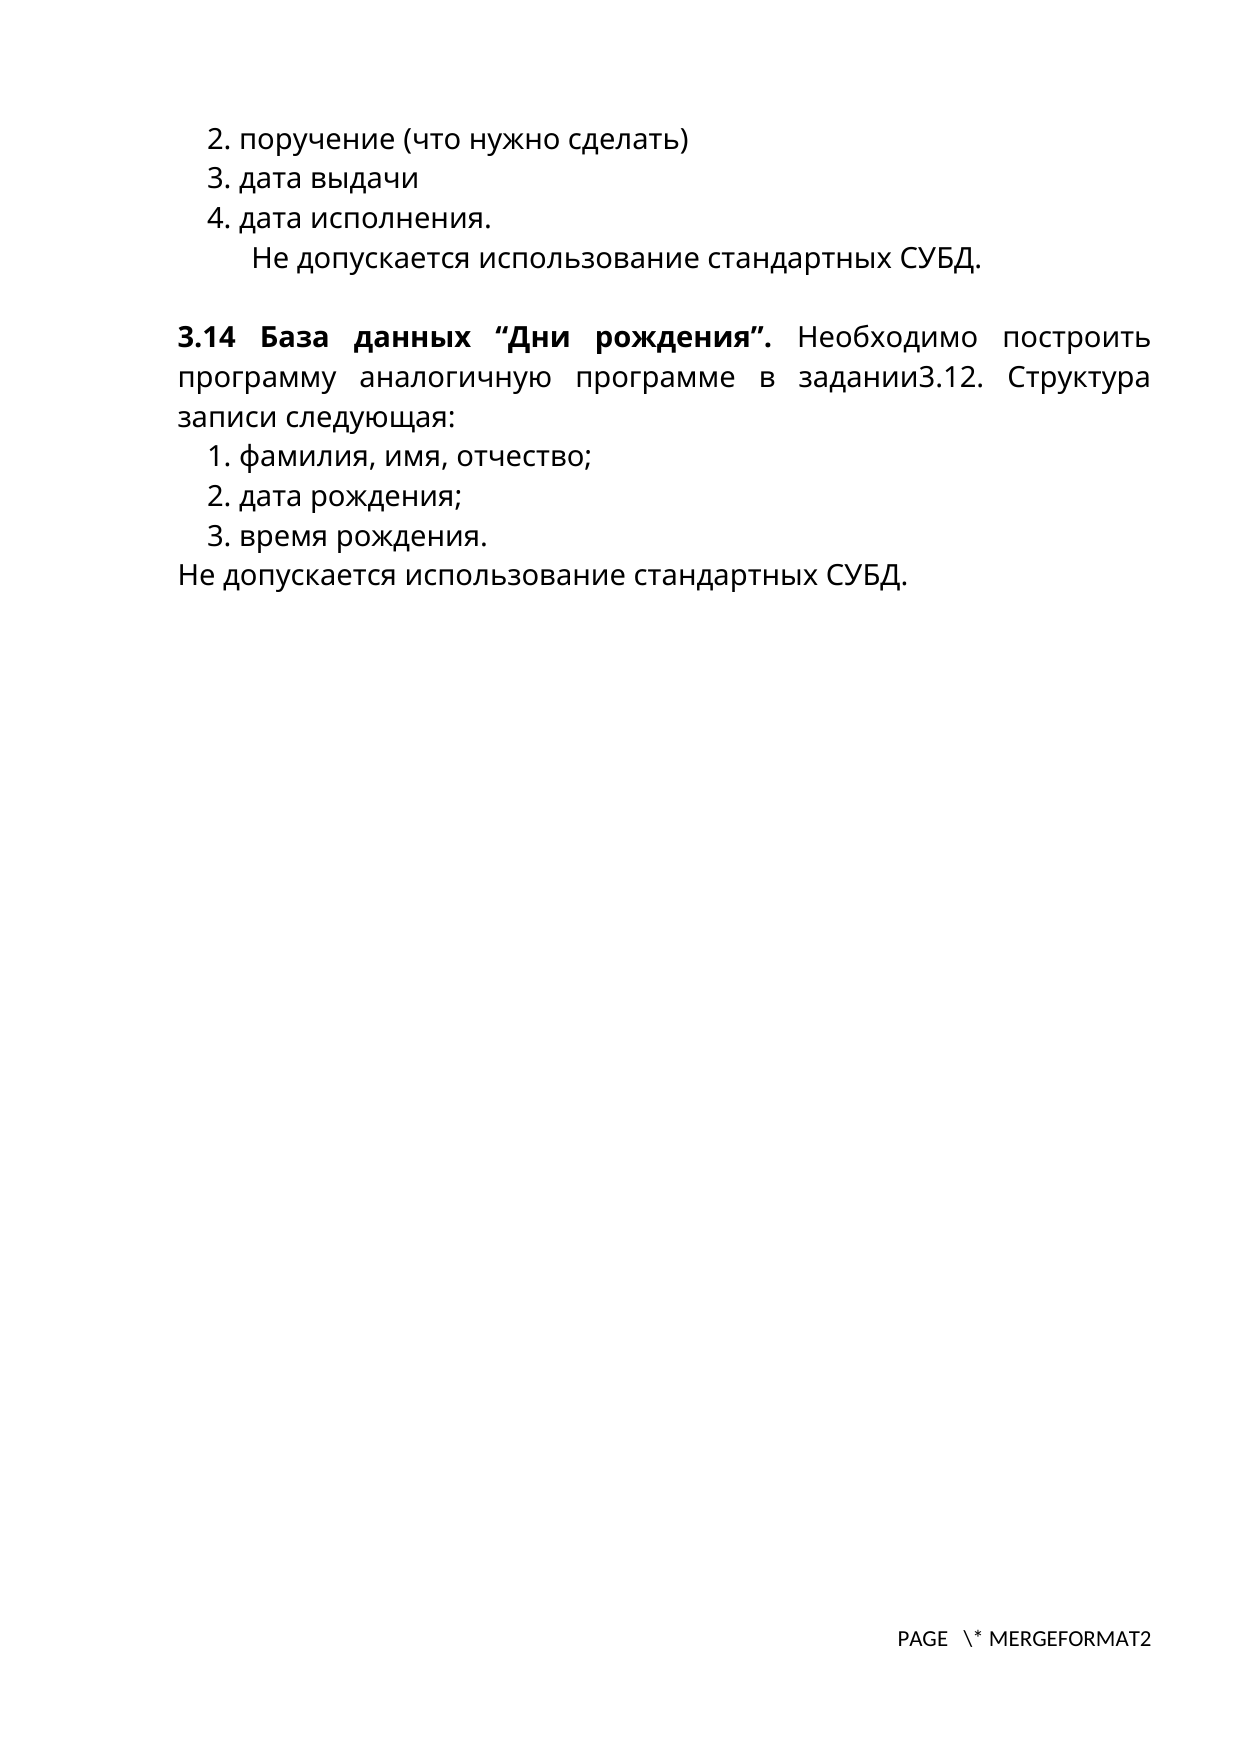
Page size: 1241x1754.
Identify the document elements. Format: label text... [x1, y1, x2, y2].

text Не допускается использование стандартных СУБД. [177, 237, 1152, 277]
text Не допускается использование стандартных СУБД. [177, 555, 1152, 594]
text 2. поручение (что нужно сделать) [177, 118, 1152, 158]
text 3.14 База данных “Дни рождения”. Необходимо построить программу аналогичную программе в задании3.12. Структура записи следующая: [177, 317, 1152, 436]
text 3. время рождения. [177, 515, 1152, 555]
text 3. дата выдачи [177, 158, 1152, 197]
text 4. дата исполнения. [177, 197, 1152, 237]
text 2. дата рождения; [177, 475, 1152, 515]
text 1. фамилия, имя, отчество; [177, 436, 1152, 475]
